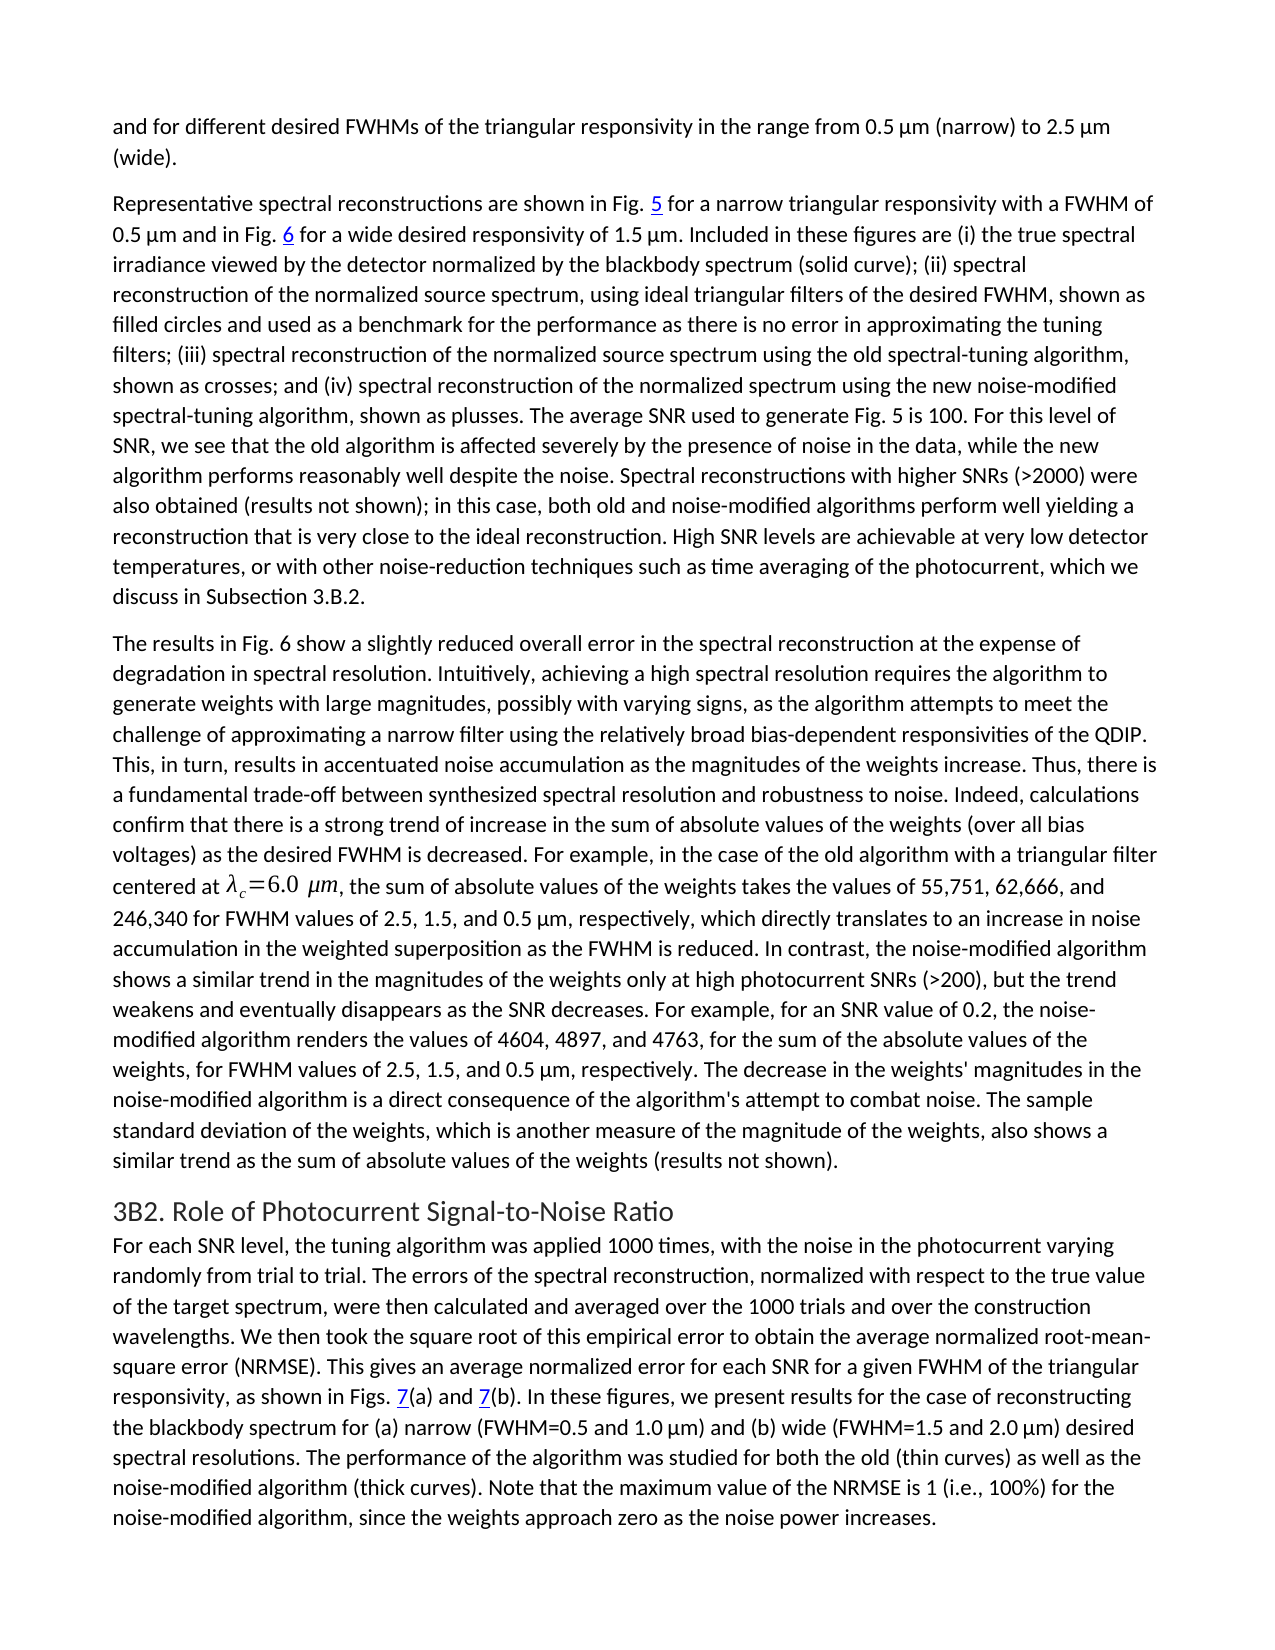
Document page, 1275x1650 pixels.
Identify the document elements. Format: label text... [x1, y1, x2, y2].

text The results in Fig. 6 show a slightly reduced overall error in the spectral reconstruction at the expense of degradation in spectral resolution. Intuitively, achieving a high spectral resolution requires the algorithm to generate weights with large magnitudes, possibly with varying signs, as the algorithm attempts to meet the challenge of approximating a narrow filter using the relatively broad bias-dependent responsivities of the QDIP. This, in turn, results in accentuated noise accumulation as the magnitudes of the weights increase. Thus, there is a fundamental trade-off between synthesized spectral resolution and robustness to noise. Indeed, calculations confirm that there is a strong trend of increase in the sum of absolute values of the weights (over all bias voltages) as the desired FWHM is decreased. For example, in the case of the old algorithm with a triangular filter centered at , the sum of absolute values of the weights takes the values of 55,751, 62,666, and 246,340 for FWHM values of 2.5, 1.5, and 0.5 μm, respectively, which directly translates to an increase in noise accumulation in the weighted superposition as the FWHM is reduced. In contrast, the noise-modified algorithm shows a similar trend in the magnitudes of the weights only at high photocurrent SNRs (>200), but the trend weakens and eventually disappears as the SNR decreases. For example, for an SNR value of 0.2, the noise-modified algorithm renders the values of 4604, 4897, and 4763, for the sum of the absolute values of the weights, for FWHM values of 2.5, 1.5, and 0.5 μm, respectively. The decrease in the weights' magnitudes in the noise-modified algorithm is a direct consequence of the algorithm's attempt to combat noise. The sample standard deviation of the weights, which is another measure of the magnitude of the weights, also shows a similar trend as the sum of absolute values of the weights (results not shown). [112, 629, 1162, 1174]
text For each SNR level, the tuning algorithm was applied 1000 times, with the noise in the photocurrent varying randomly from trial to trial. The errors of the spectral reconstruction, normalized with respect to the true value of the target spectrum, were then calculated and averaged over the 1000 trials and over the construction wavelengths. We then took the square root of this empirical error to obtain the average normalized root-mean-square error (NRMSE). This gives an average normalized error for each SNR for a given FWHM of the triangular responsivity, as shown in Figs. 7(a) and 7(b). In these figures, we present results for the case of reconstructing the blackbody spectrum for (a) narrow (FWHM=0.5 and 1.0 μm) and (b) wide (FWHM=1.5 and 2.0 μm) desired spectral resolutions. The performance of the algorithm was studied for both the old (thin curves) as well as the noise-modified algorithm (thick curves). Note that the maximum value of the NRMSE is 1 (i.e., 100%) for the noise-modified algorithm, since the weights approach zero as the noise power increases. [112, 1231, 1162, 1531]
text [112, 112, 1162, 171]
subtitle 3B2. Role of Photocurrent Signal-to-Noise Ratio [112, 1193, 1162, 1228]
text Representative spectral reconstructions are shown in Fig. 5 for a narrow triangular responsivity with a FWHM of 0.5 μm and in Fig. 6 for a wide desired responsivity of 1.5 μm. Included in these figures are (i) the true spectral irradiance viewed by the detector normalized by the blackbody spectrum (solid curve); (ii) spectral reconstruction of the normalized source spectrum, using ideal triangular filters of the desired FWHM, shown as filled circles and used as a benchmark for the performance as there is no error in approximating the tuning filters; (iii) spectral reconstruction of the normalized source spectrum using the old spectral-tuning algorithm, shown as crosses; and (iv) spectral reconstruction of the normalized spectrum using the new noise-modified spectral-tuning algorithm, shown as plusses. The average SNR used to generate Fig. 5 is 100. For this level of SNR, we see that the old algorithm is affected severely by the presence of noise in the data, while the new algorithm performs reasonably well despite the noise. Spectral reconstructions with higher SNRs (>2000) were also obtained (results not shown); in this case, both old and noise-modified algorithms perform well yielding a reconstruction that is very close to the ideal reconstruction. High SNR levels are achievable at very low detector temperatures, or with other noise-reduction techniques such as time averaging of the photocurrent, which we discuss in Subsection 3.B.2. [112, 189, 1162, 610]
